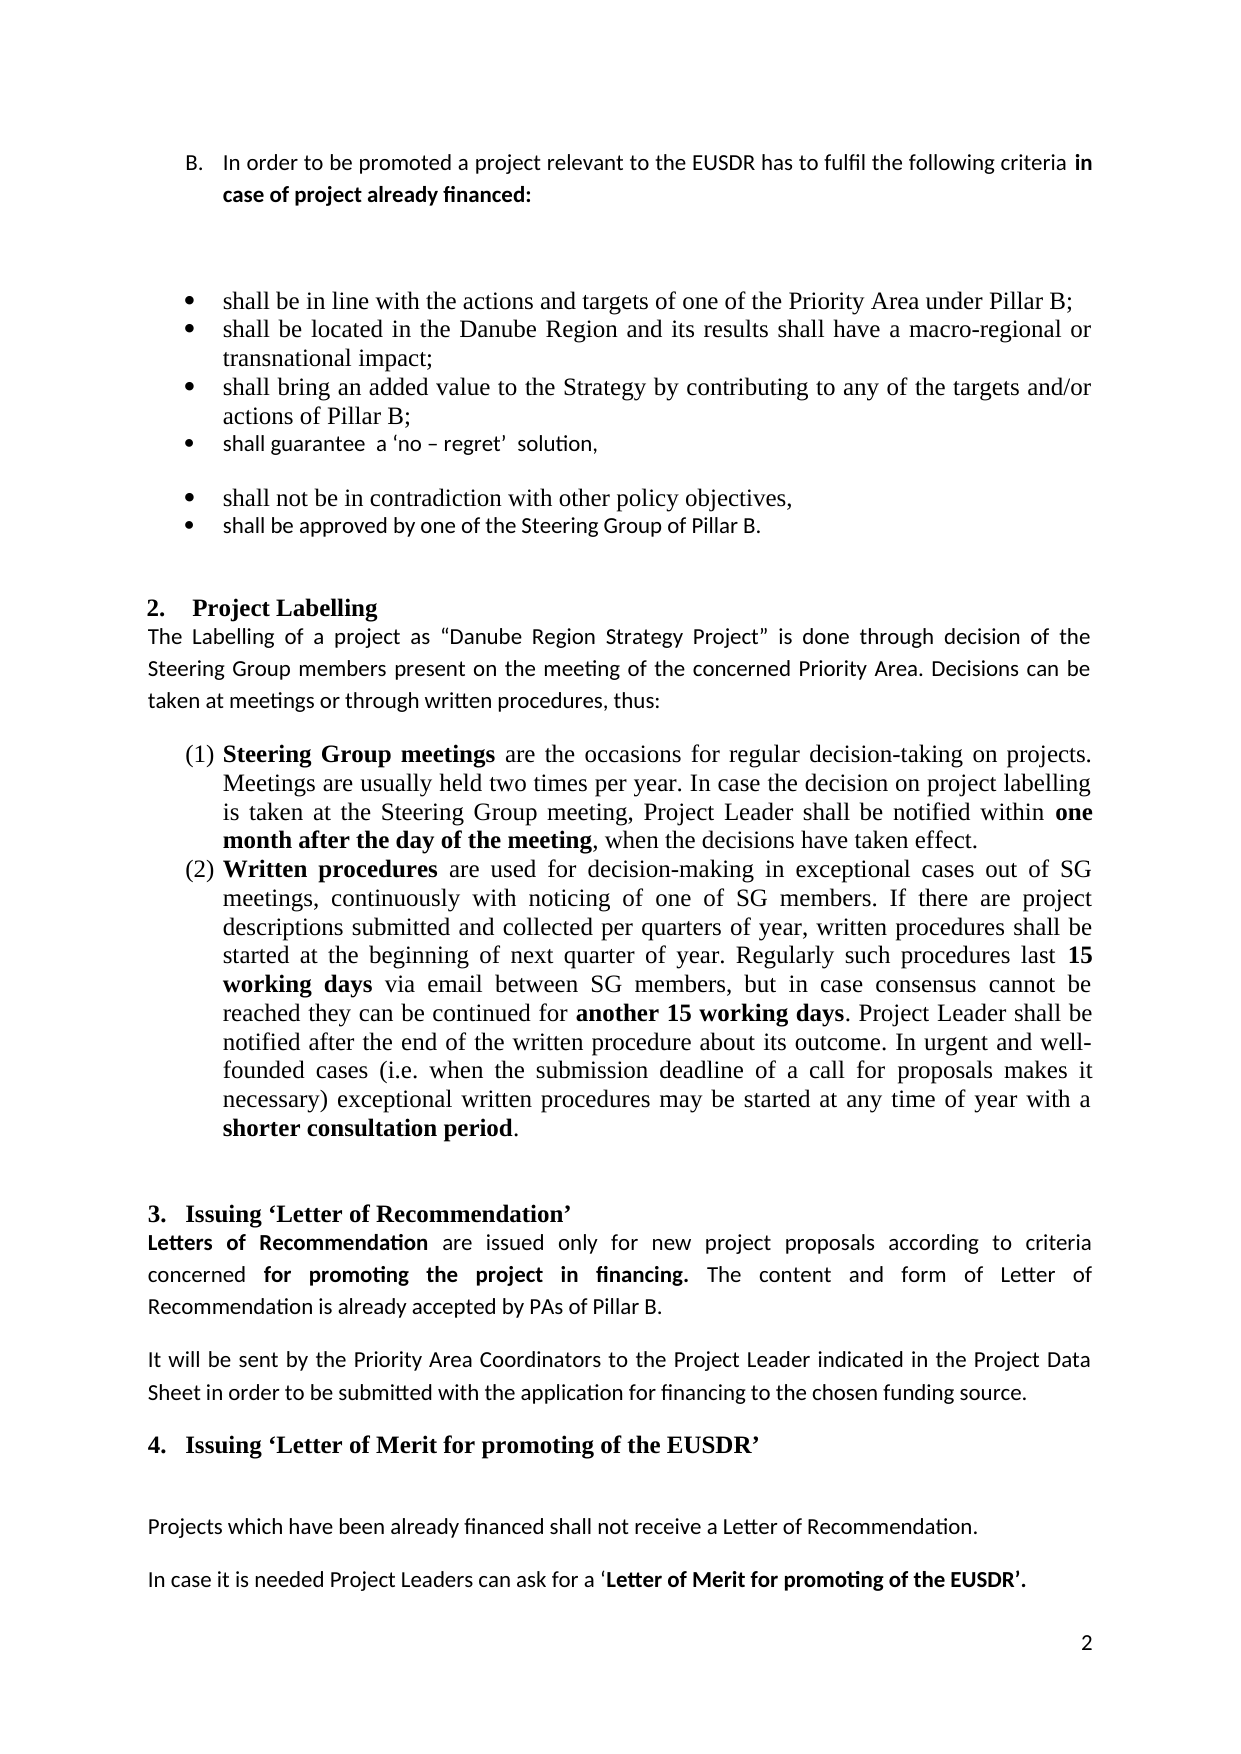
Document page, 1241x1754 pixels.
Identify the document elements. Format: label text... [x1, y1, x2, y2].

list shall guarantee a ‘no – regret’ solution, [185, 429, 1093, 458]
list shall be in line with the actions and targets of one of the Priority Area under Pillar B; [185, 286, 1093, 314]
list shall be located in the Danube Region and its results shall have a macro-regional or transnational impact; [185, 314, 1093, 372]
text Projects which have been already financed shall not receive a Letter of Recommendation. [148, 1512, 1093, 1540]
text The Labelling of a project as “Danube Region Strategy Project” is done through decision of the Steering Group members present on the meeting of the concerned Priority Area. Decisions can be taken at meetings or through written procedures, thus: [148, 622, 1093, 714]
text It will be sent by the Priority Area Coordinators to the Project Leader indicated in the Project Data Sheet in order to be submitted with the application for financing to the chosen funding source. [148, 1345, 1093, 1406]
list Project Labelling [146, 593, 1093, 622]
list Issuing ‘Letter of Recommendation’ [148, 1199, 1093, 1228]
list Written procedures are used for decision-making in exceptional cases out of SG meetings, continuously with noticing of one of SG members. If there are project descriptions submitted and collected per quarters of year, written procedures shall be started at the beginning of next quarter of year. Regularly such procedures last 15 working days via email between SG members, but in case consensus cannot be reached they can be continued for another 15 working days. Project Leader shall be notified after the end of the written procedure about its outcome. In urgent and well-founded cases (i.e. when the submission deadline of a call for proposals makes it necessary) exceptional written procedures may be started at any time of year with a shorter consultation period. [185, 854, 1093, 1142]
list shall bring an added value to the Strategy by contributing to any of the targets and/or actions of Pillar B; [185, 372, 1093, 429]
list shall be approved by one of the Steering Group of Pillar B. [185, 511, 1093, 539]
list In order to be promoted a project relevant to the EUSDR has to fulfil the following criteria in case of project already financed: [185, 148, 1093, 208]
text In case it is needed Project Leaders can ask for a ‘Letter of Merit for promoting of the EUSDR’. [148, 1565, 1093, 1593]
list shall not be in contradiction with other policy objectives, [185, 483, 1093, 511]
list Issuing ‘Letter of Merit for promoting of the EUSDR’ [148, 1431, 1093, 1459]
text Letters of Recommendation are issued only for new project proposals according to criteria concerned for promoting the project in financing. The content and form of Letter of Recommendation is already accepted by PAs of Pillar B. [148, 1228, 1093, 1320]
list Steering Group meetings are the occasions for regular decision-taking on projects. Meetings are usually held two times per year. In case the decision on project labelling is taken at the Steering Group meeting, Project Leader shall be notified within one month after the day of the meeting, when the decisions have taken effect. [185, 739, 1093, 854]
